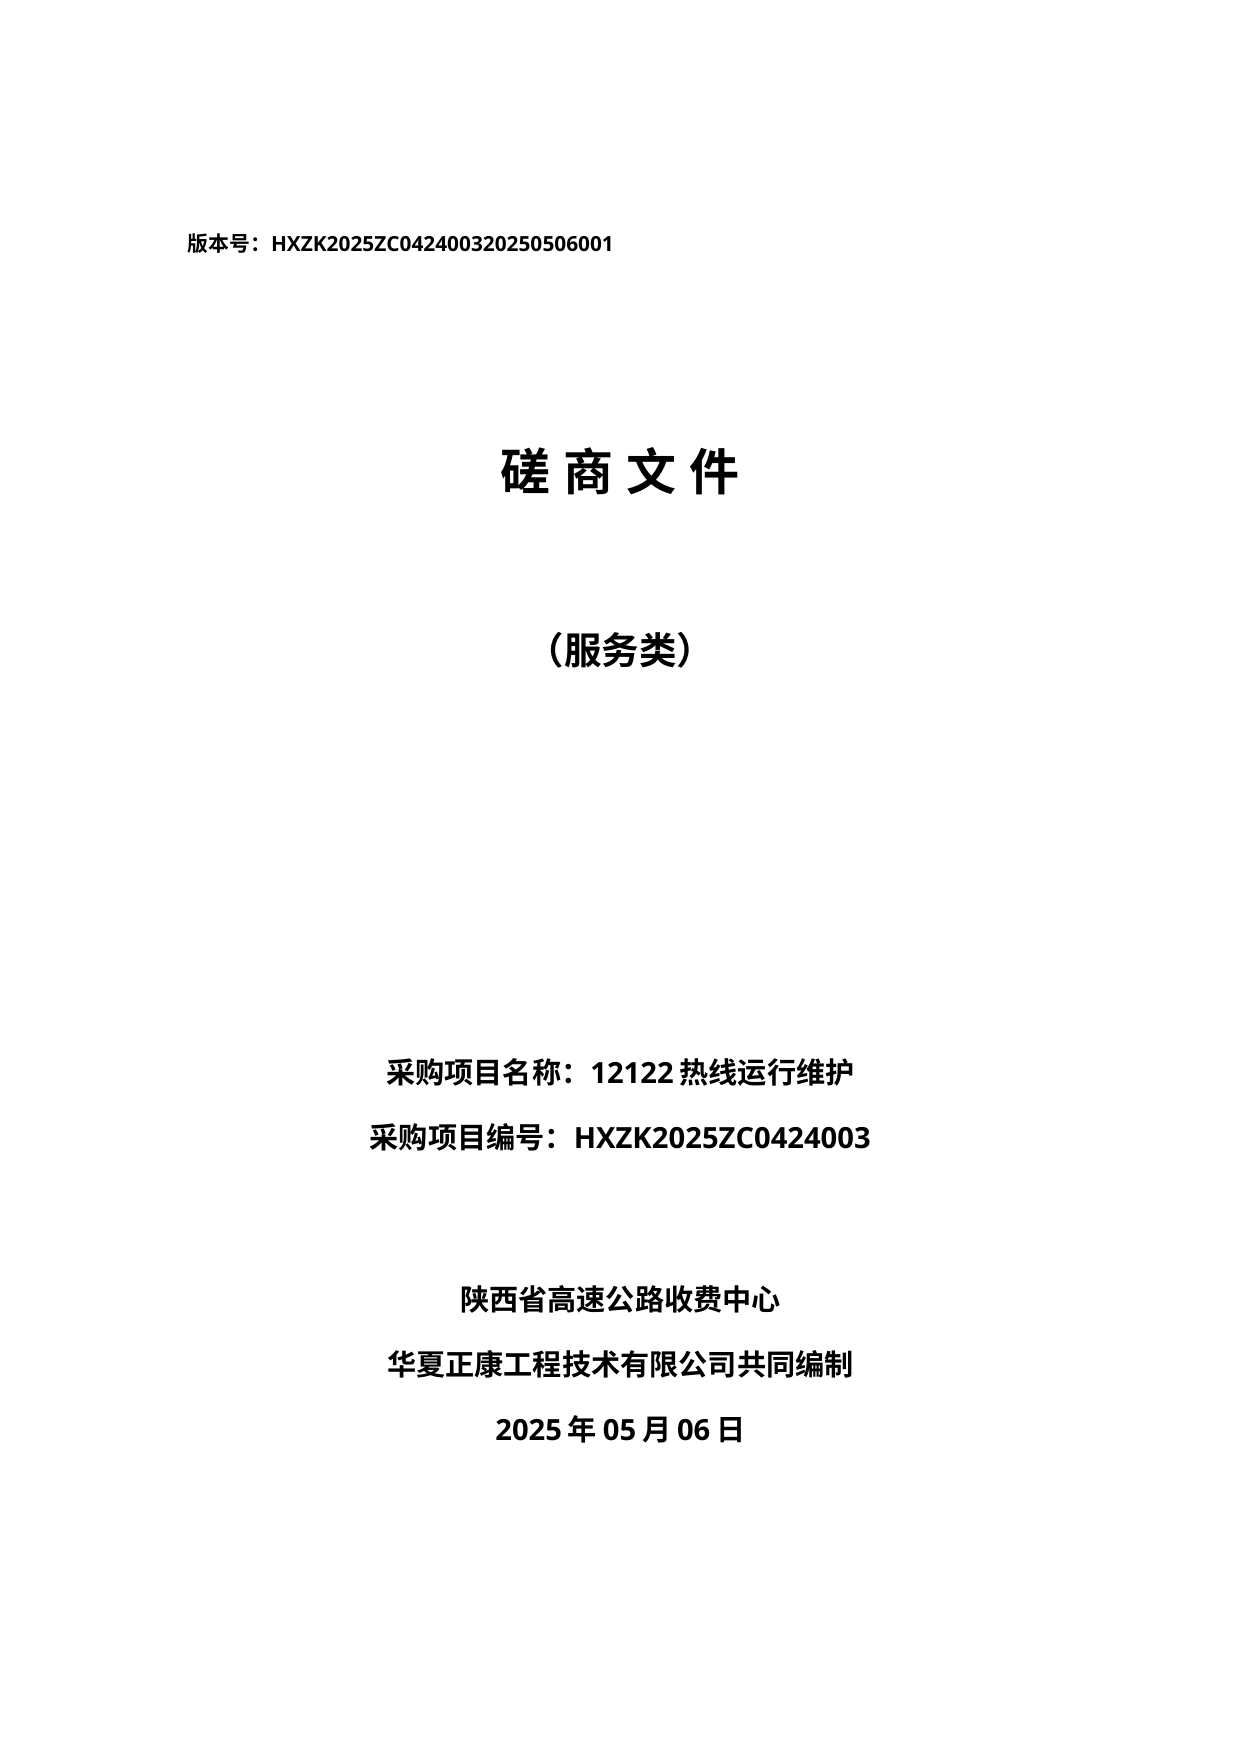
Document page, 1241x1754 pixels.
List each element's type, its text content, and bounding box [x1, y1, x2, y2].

text 陕西省高速公路收费中心 [187, 1267, 1053, 1332]
text 华夏正康工程技术有限公司共同编制 [187, 1332, 1053, 1397]
text （服务类） [187, 617, 1053, 1039]
text 版本号：HXZK2025ZC042400320250506001 [187, 227, 1053, 422]
text 磋 商 文 件 [187, 422, 1053, 617]
text 2025年05月06日 [187, 1397, 1053, 1462]
text 采购项目编号：HXZK2025ZC0424003 [187, 1104, 1053, 1267]
text 采购项目名称：12122热线运行维护 [187, 1039, 1053, 1104]
